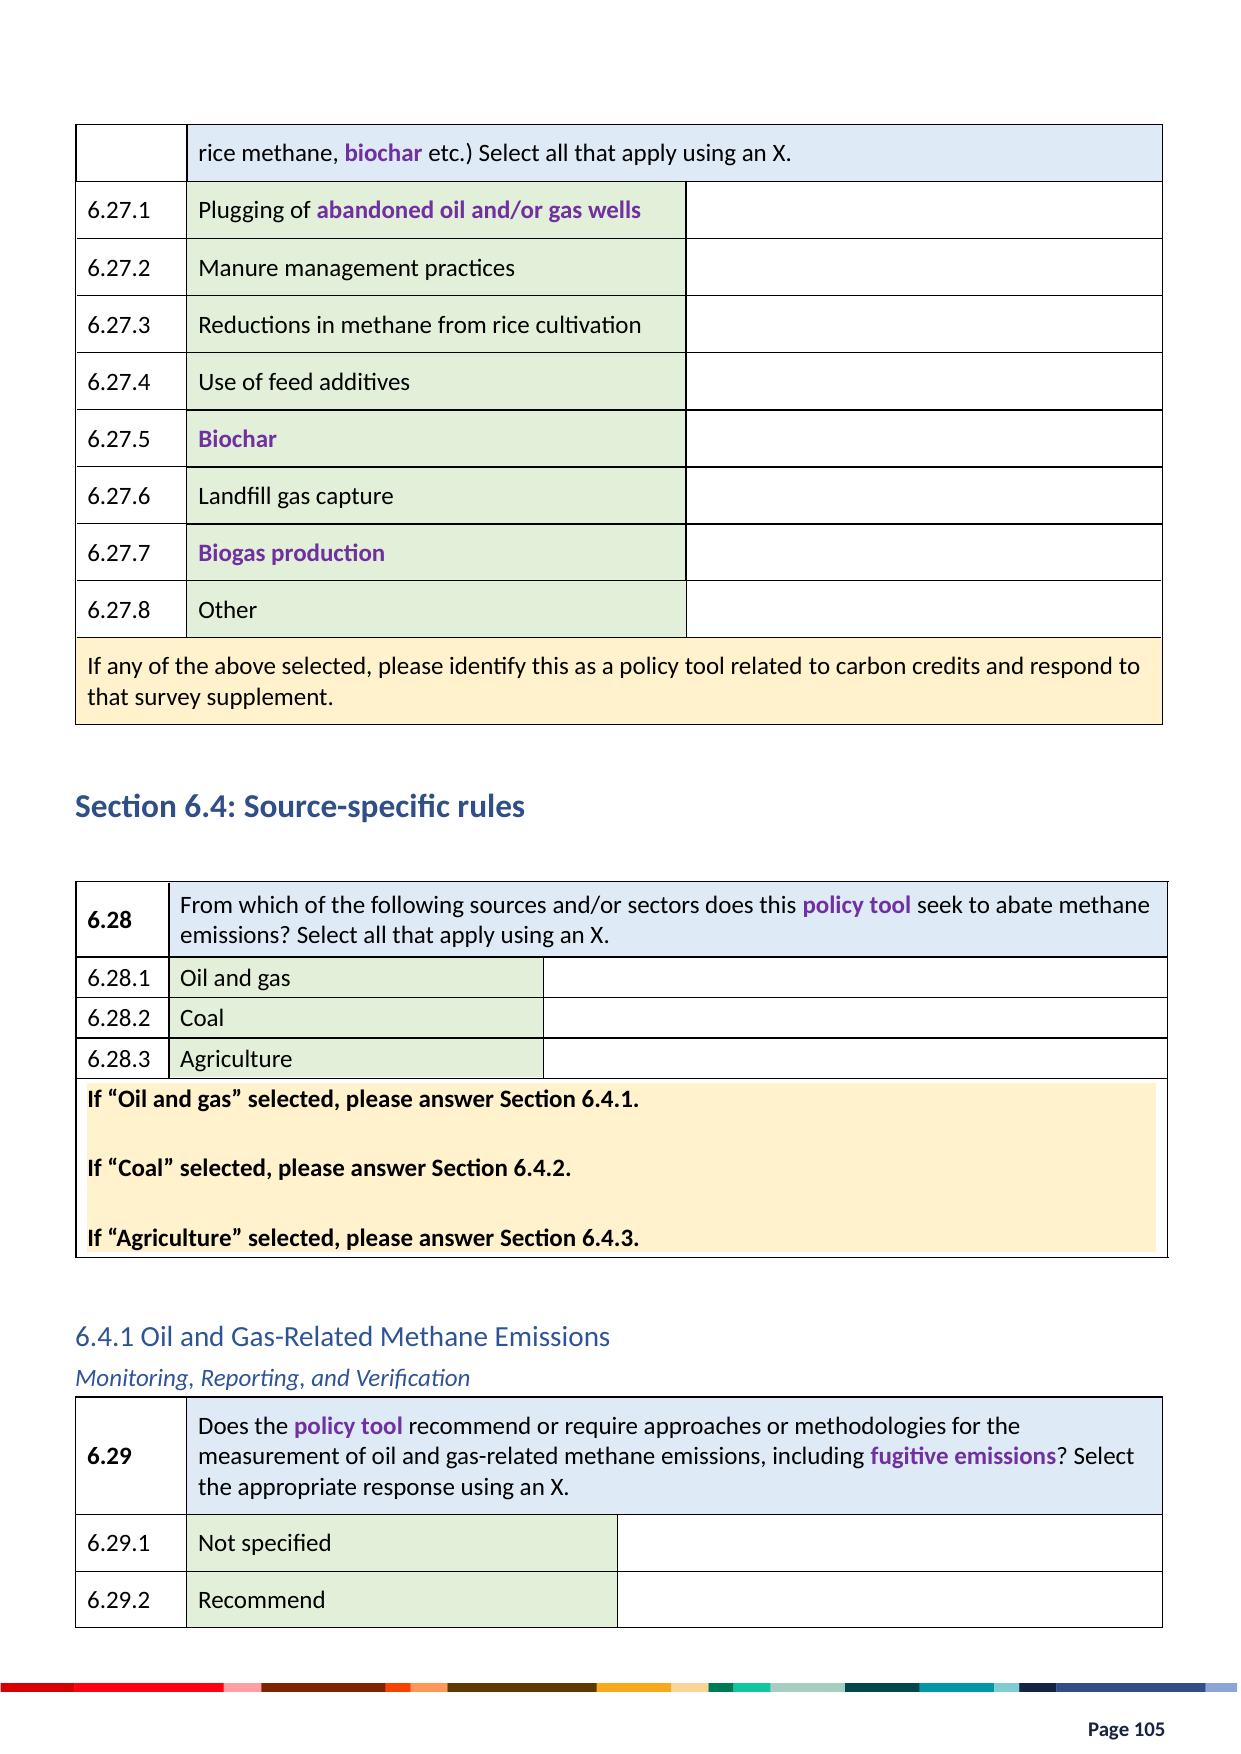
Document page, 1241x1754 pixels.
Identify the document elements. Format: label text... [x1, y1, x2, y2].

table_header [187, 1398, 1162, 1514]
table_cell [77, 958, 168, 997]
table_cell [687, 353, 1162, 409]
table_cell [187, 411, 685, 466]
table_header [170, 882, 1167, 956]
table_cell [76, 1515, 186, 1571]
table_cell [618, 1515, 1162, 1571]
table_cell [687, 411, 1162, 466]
subtitle 6.4.1 Oil and Gas-Related Methane Emissions [75, 1318, 1165, 1353]
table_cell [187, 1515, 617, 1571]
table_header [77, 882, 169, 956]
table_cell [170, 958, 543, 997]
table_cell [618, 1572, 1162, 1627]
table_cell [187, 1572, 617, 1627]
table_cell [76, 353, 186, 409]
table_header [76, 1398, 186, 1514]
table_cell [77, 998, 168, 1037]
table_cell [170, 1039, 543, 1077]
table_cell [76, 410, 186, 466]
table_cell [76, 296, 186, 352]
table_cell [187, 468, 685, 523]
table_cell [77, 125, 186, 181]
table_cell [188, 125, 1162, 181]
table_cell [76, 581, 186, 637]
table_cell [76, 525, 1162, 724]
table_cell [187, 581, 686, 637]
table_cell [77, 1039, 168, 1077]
subtitle Section 6.4: Source-specific rules [75, 784, 1165, 825]
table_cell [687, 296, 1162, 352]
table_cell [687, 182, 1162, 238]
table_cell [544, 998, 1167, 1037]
subtitle Monitoring, Reporting, and Verification [75, 1362, 1165, 1392]
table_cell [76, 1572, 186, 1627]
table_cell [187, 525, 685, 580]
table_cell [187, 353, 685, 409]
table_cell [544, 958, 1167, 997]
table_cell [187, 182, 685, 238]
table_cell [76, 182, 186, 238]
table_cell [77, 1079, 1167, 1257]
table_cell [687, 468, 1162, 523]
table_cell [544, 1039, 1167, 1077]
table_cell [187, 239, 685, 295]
picture [0, 1683, 1236, 1692]
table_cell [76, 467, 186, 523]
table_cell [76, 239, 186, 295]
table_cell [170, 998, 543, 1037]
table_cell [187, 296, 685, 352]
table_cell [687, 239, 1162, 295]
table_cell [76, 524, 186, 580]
